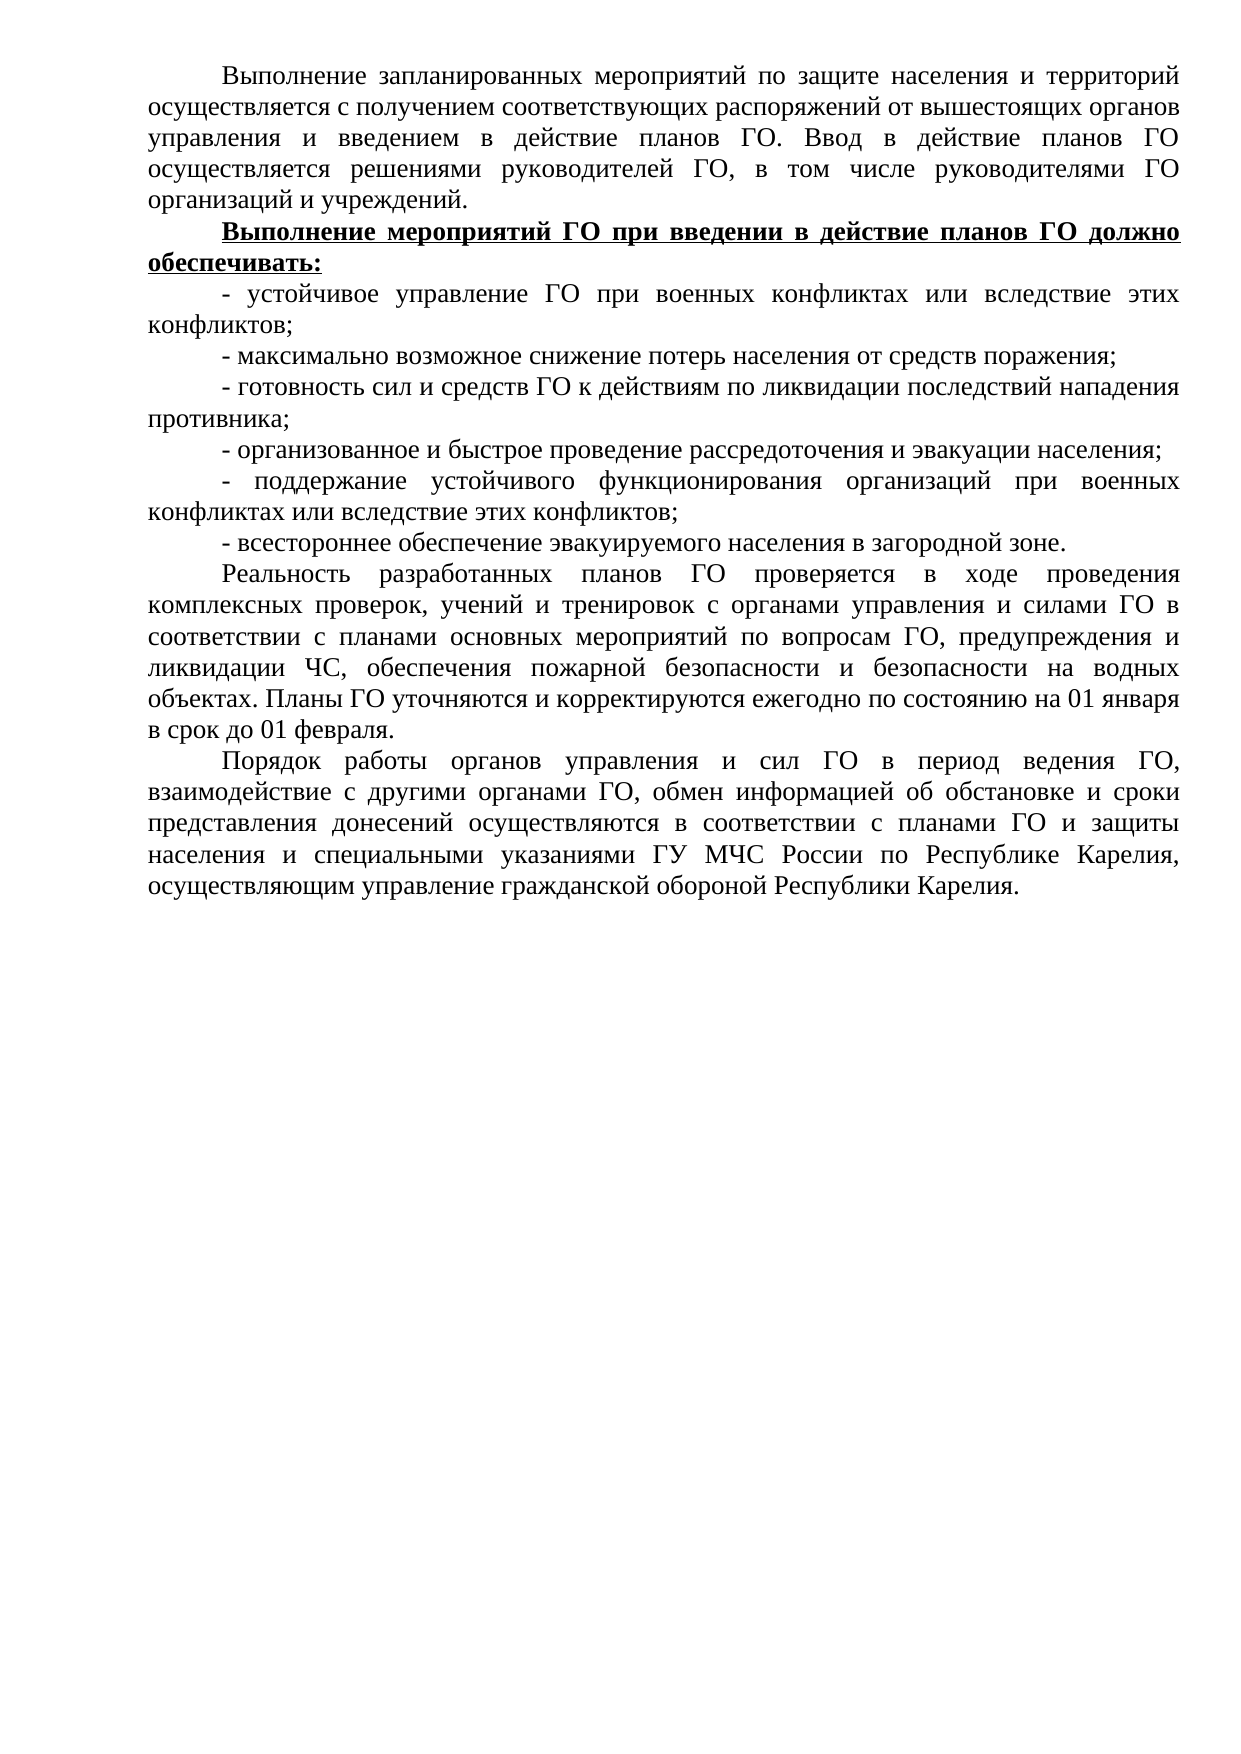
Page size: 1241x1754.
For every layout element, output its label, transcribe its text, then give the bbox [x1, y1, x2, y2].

text - готовность сил и средств ГО к действиям по ликвидации последствий нападения противника; [148, 371, 1181, 433]
text Выполнение запланированных мероприятий по защите населения и территорий осуществляется с получением соответствующих распоряжений от вышестоящих органов управления и введением в действие планов ГО. Ввод в действие планов ГО осуществляется решениями руководителей ГО, в том числе руководителями ГО организаций и учреждений. [148, 59, 1181, 215]
text - поддержание устойчивого функционирования организаций при военных конфликтах или вследствие этих конфликтов; [148, 464, 1181, 526]
text Порядок работы органов управления и сил ГО в период ведения ГО, взаимодействие с другими органами ГО, обмен информацией об обстановке и сроки представления донесений осуществляются в соответствии с планами ГО и защиты населения и специальными указаниями ГУ МЧС России по Республике Карелия, осуществляющим управление гражданской обороной Республики Карелия. [148, 744, 1181, 900]
text Выполнение мероприятий ГО при введении в действие планов ГО должно обеспечивать: [148, 215, 1181, 277]
text - максимально возможное снижение потерь населения от средств поражения; [148, 339, 1181, 371]
text - всестороннее обеспечение эвакуируемого населения в загородной зоне. [148, 526, 1181, 557]
text Реальность разработанных планов ГО проверяется в ходе проведения комплексных проверок, учений и тренировок с органами управления и силами ГО в соответствии с планами основных мероприятий по вопросам ГО, предупреждения и ликвидации ЧС, обеспечения пожарной безопасности и безопасности на водных объектах. Планы ГО уточняются и корректируются ежегодно по состоянию на 01 января в срок до 01 февраля. [148, 557, 1181, 744]
text - устойчивое управление ГО при военных конфликтах или вследствие этих конфликтов; [148, 277, 1181, 339]
text - организованное и быстрое проведение рассредоточения и эвакуации населения; [221, 433, 1181, 464]
